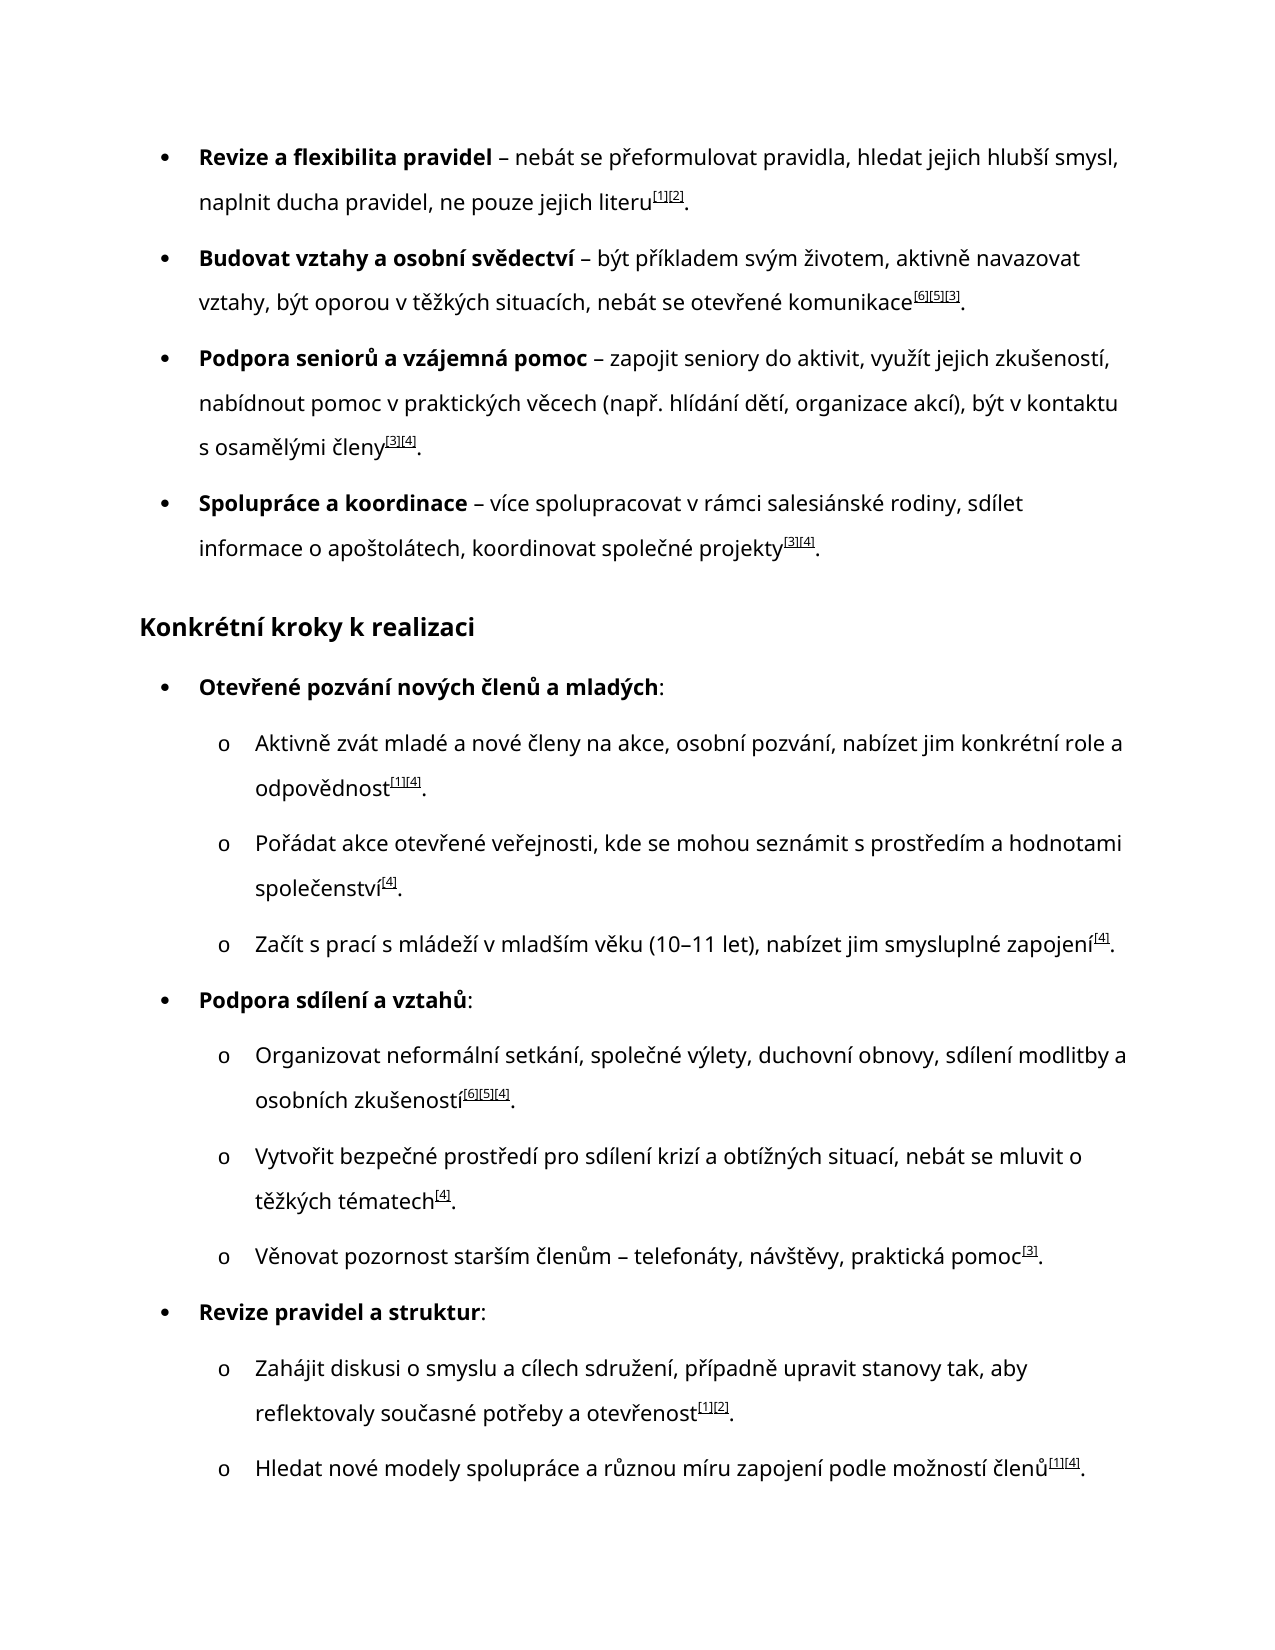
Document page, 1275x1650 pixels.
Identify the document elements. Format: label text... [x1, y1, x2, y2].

list Podpora seniorů a vzájemná pomoc – zapojit seniory do aktivit, využít jejich zkušeností, nabídnout pomoc v praktických věcech (např. hlídání dětí, organizace akcí), být v kontaktu s osamělými členy[3][4]. [161, 343, 1133, 462]
list Vytvořit bezpečné prostředí pro sdílení krizí a obtížných situací, nebát se mluvit o těžkých tématech[4]. [217, 1141, 1133, 1215]
list Revize a flexibilita pravidel – nebát se přeformulovat pravidla, hledat jejich hlubší smysl, naplnit ducha pravidel, ne pouze jejich literu[1][2]. [161, 142, 1133, 217]
text Konkrétní kroky k realizaci [139, 610, 1133, 644]
list Podpora sdílení a vztahů: [161, 984, 1133, 1014]
list Revize pravidel a struktur: [161, 1297, 1133, 1327]
list Aktivně zvát mladé a nové členy na akce, osobní pozvání, nabízet jim konkrétní role a odpovědnost[1][4]. [217, 728, 1133, 802]
list Organizovat neformální setkání, společné výlety, duchovní obnovy, sdílení modlitby a osobních zkušeností[6][5][4]. [217, 1040, 1133, 1115]
list Zahájit diskusi o smyslu a cílech sdružení, případně upravit stanovy tak, aby reflektovaly současné potřeby a otevřenost[1][2]. [217, 1353, 1133, 1427]
list Spolupráce a koordinace – více spolupracovat v rámci salesiánské rodiny, sdílet informace o apoštolátech, koordinovat společné projekty[3][4]. [161, 488, 1133, 562]
list Hledat nové modely spolupráce a různou míru zapojení podle možností členů[1][4]. [217, 1453, 1133, 1483]
list Otevřené pozvání nových členů a mladých: [161, 672, 1133, 702]
list Pořádat akce otevřené veřejnosti, kde se mohou seznámit s prostředím a hodnotami společenství[4]. [217, 828, 1133, 903]
list Věnovat pozornost starším členům – telefonáty, návštěvy, praktická pomoc[3]. [217, 1241, 1133, 1271]
list Budovat vztahy a osobní svědectví – být příkladem svým životem, aktivně navazovat vztahy, být oporou v těžkých situacích, nebát se otevřené komunikace[6][5][3]. [161, 242, 1133, 317]
list Začít s prací s mládeží v mladším věku (10–11 let), nabízet jim smysluplné zapojení[4]. [217, 929, 1133, 959]
